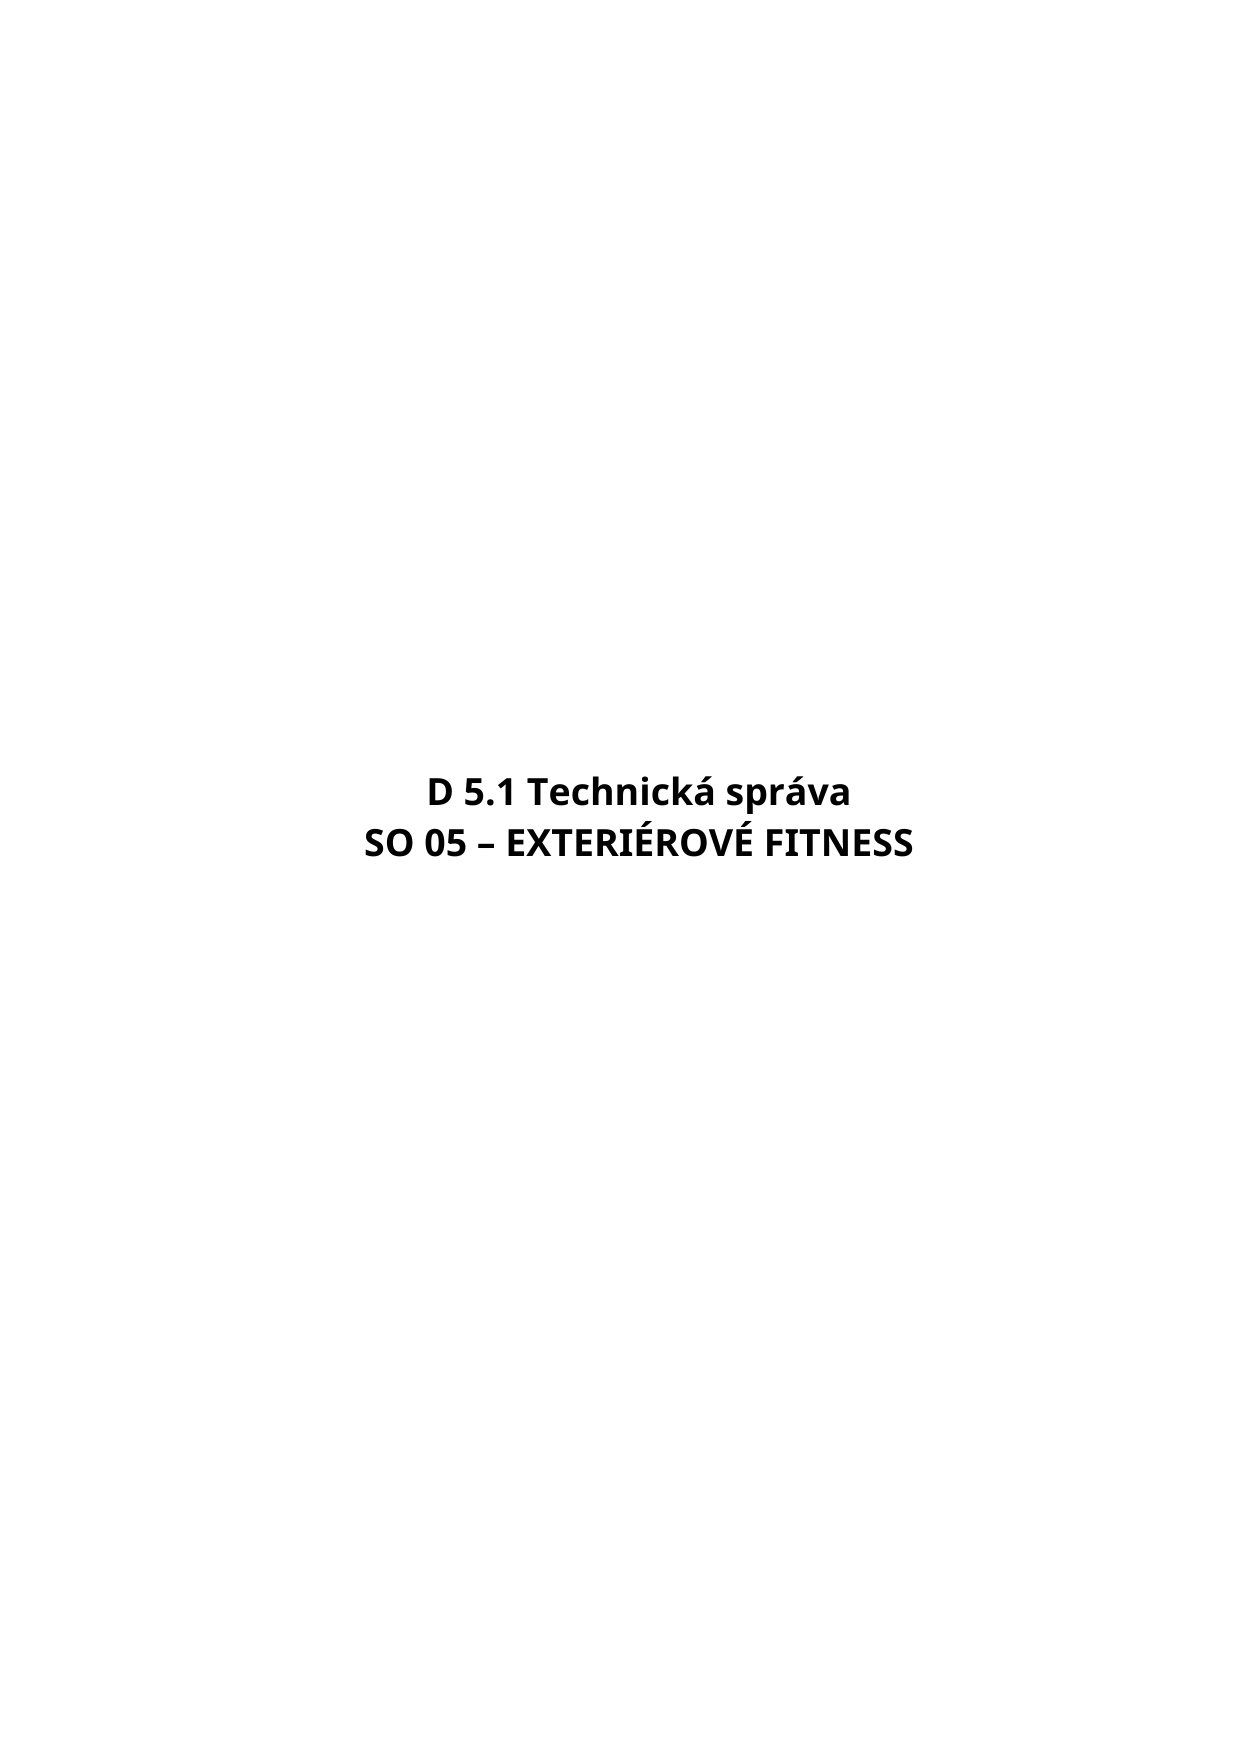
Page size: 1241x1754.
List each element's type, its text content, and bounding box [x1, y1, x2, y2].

text SO 05 – EXTERIÉROVÉ FITNESS [156, 816, 1122, 867]
text D 5.1 Technická správa [156, 765, 1122, 816]
